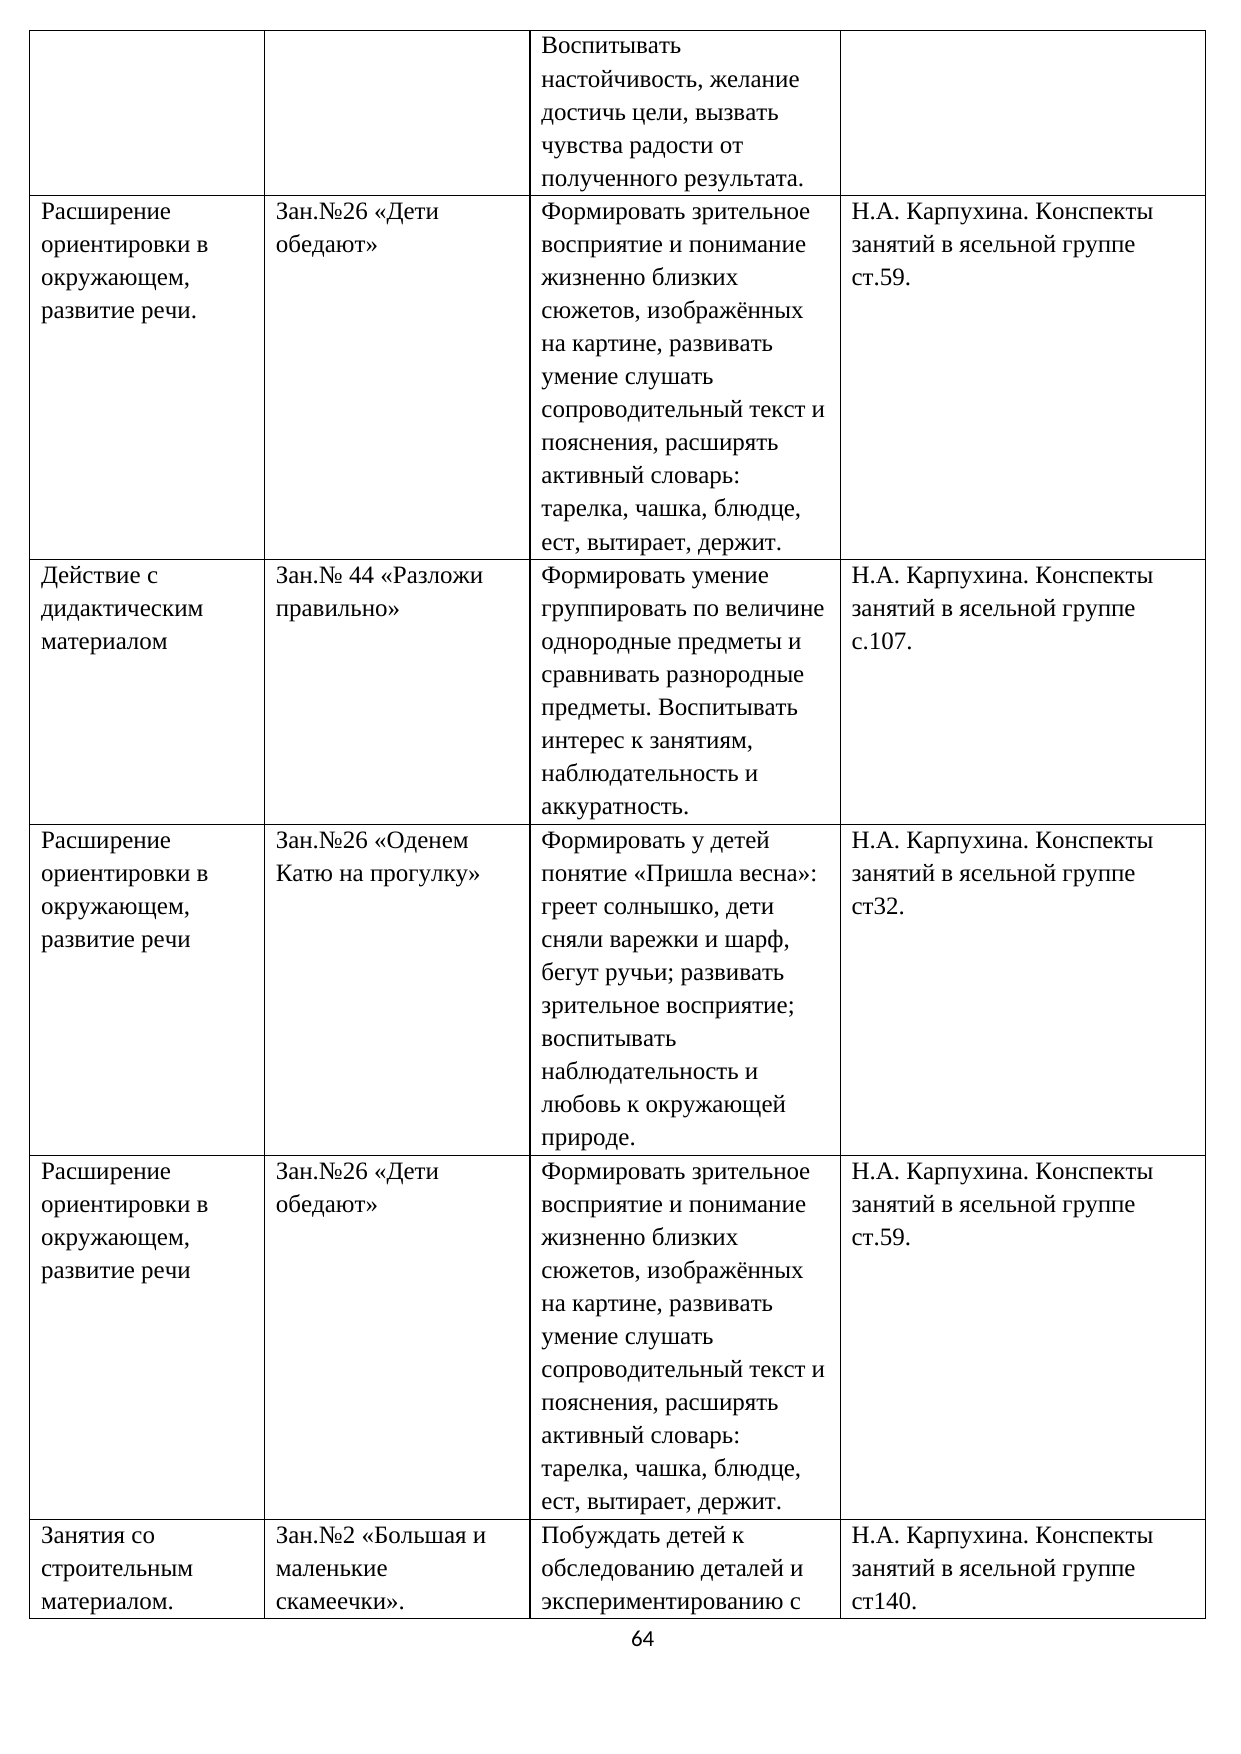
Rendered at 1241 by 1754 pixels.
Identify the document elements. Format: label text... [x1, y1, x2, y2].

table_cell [531, 1520, 840, 1618]
table_cell Формировать умение группировать по величине однородные предметы и сравнивать разнородные предметы. Воспитывать интерес к занятиям, наблюдательность и аккуратность. [531, 560, 840, 824]
table_cell Н.А. Карпухина. Конспекты занятий в ясельной группе ст.59. [841, 1156, 1205, 1519]
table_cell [531, 31, 840, 195]
table_cell Зан.№26 «Оденем Катю на прогулку» [265, 825, 529, 1155]
table_cell Н.А. Карпухина. Конспекты занятий в ясельной группе ст.59. [841, 196, 1205, 559]
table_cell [265, 31, 529, 195]
table_cell Расширение ориентировки в окружающем, развитие речи [30, 825, 264, 1155]
table_cell Расширение ориентировки в окружающем, развитие речи [30, 1156, 264, 1519]
table_cell Формировать зрительное восприятие и понимание жизненно близких сюжетов, изображённых на картине, развивать умение слушать сопроводительный текст и пояснения, расширять активный словарь: тарелка, чашка, блюдце, ест, вытирает, держит. [531, 1156, 840, 1519]
table_cell Зан.№26 «Дети обедают» [265, 1156, 529, 1519]
table_cell Расширение ориентировки в окружающем, развитие речи. [30, 196, 264, 559]
table_cell Зан.№26 «Дети обедают» [265, 196, 529, 559]
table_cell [841, 31, 1205, 195]
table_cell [30, 31, 264, 195]
table_cell Н.А. Карпухина. Конспекты занятий в ясельной группе ст32. [841, 825, 1205, 1155]
table_cell Формировать зрительное восприятие и понимание жизненно близких сюжетов, изображённых на картине, развивать умение слушать сопроводительный текст и пояснения, расширять активный словарь: тарелка, чашка, блюдце, ест, вытирает, держит. [531, 196, 840, 559]
table_cell Действие с дидактическим материалом [30, 560, 264, 824]
table_cell Н.А. Карпухина. Конспекты занятий в ясельной группе с.107. [841, 560, 1205, 824]
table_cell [841, 1520, 1205, 1618]
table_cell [265, 1520, 529, 1618]
table_cell Зан.№ 44 «Разложи правильно» [265, 560, 529, 824]
table_cell Формировать у детей понятие «Пришла весна»: греет солнышко, дети сняли варежки и шарф, бегут ручьи; развивать зрительное восприятие; воспитывать наблюдательность и любовь к окружающей природе. [531, 825, 840, 1155]
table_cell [30, 1520, 264, 1618]
